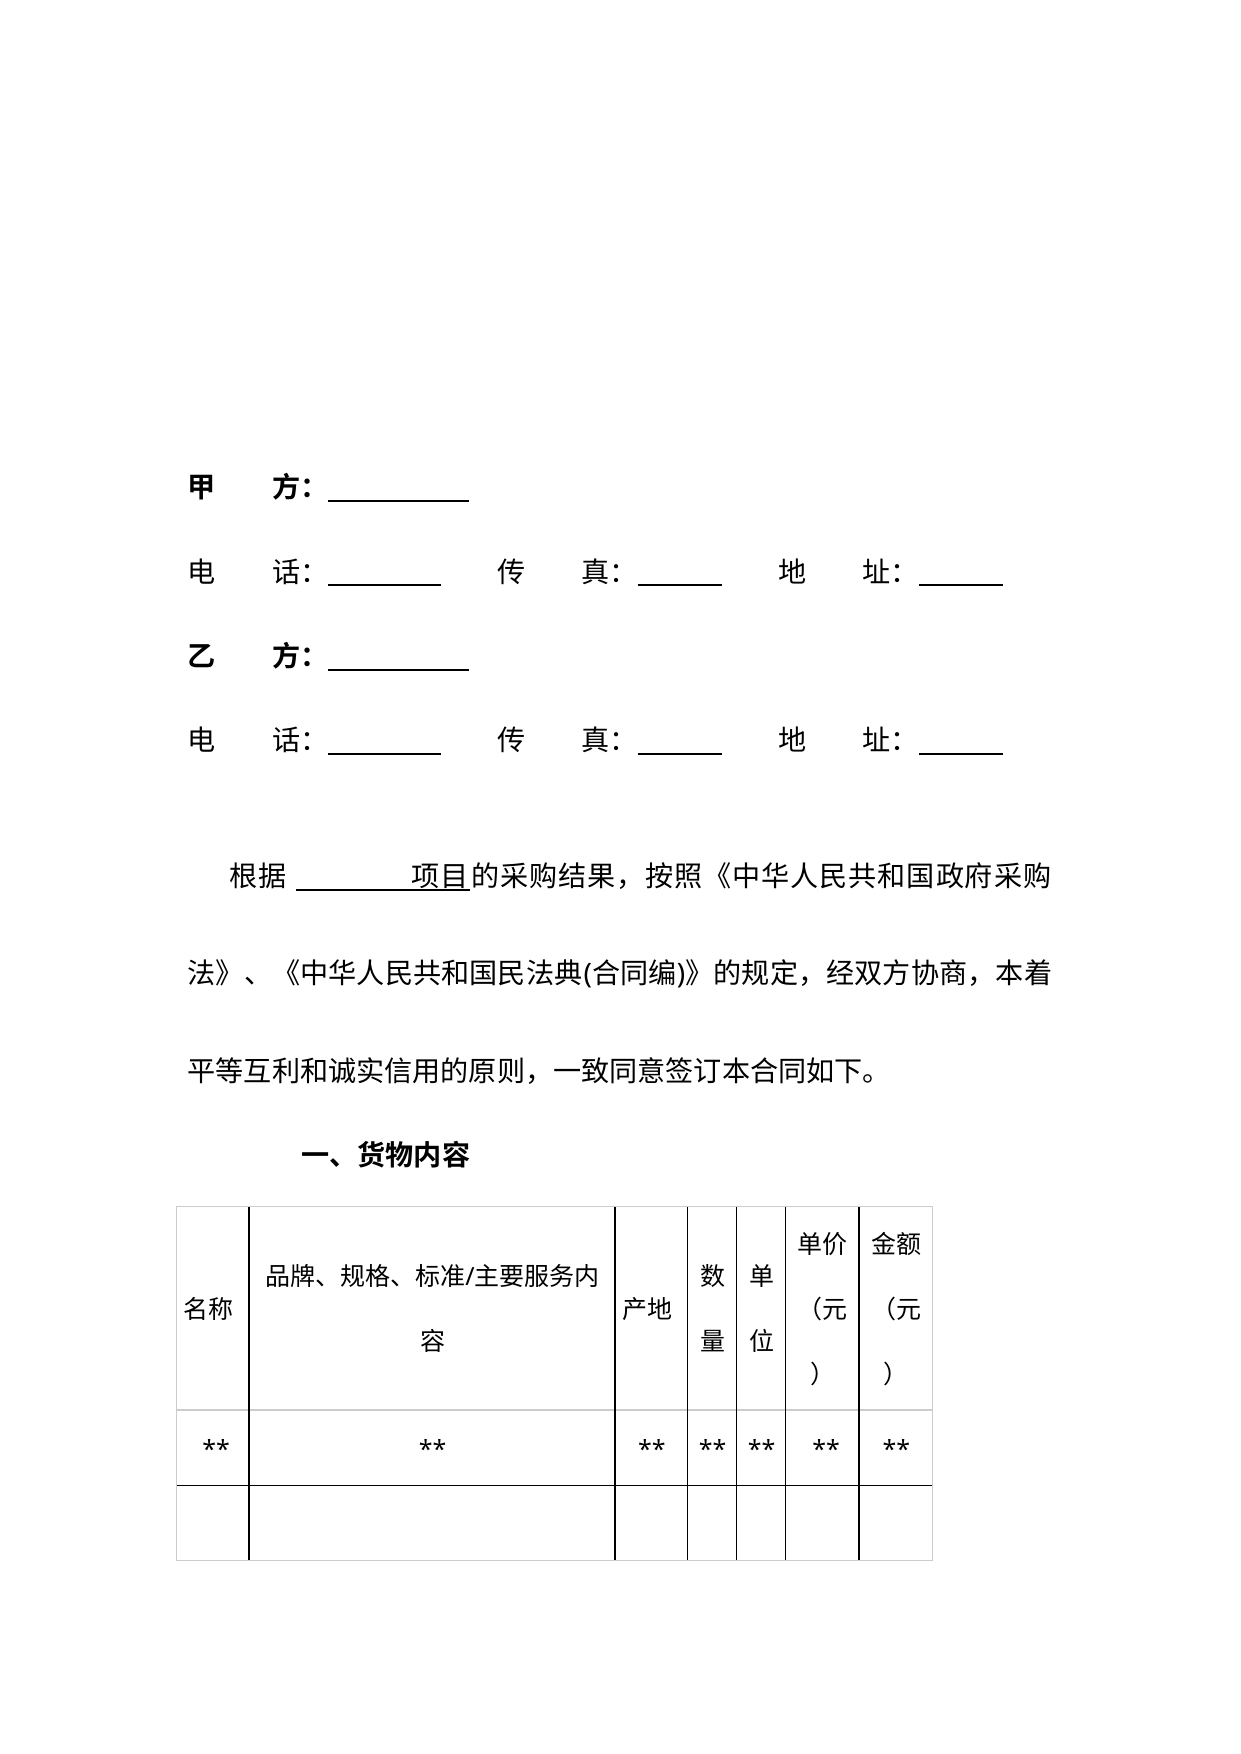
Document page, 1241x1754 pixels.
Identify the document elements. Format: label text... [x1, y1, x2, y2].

table_cell [737, 1486, 785, 1560]
text 一、货物内容 [301, 1122, 1053, 1187]
table_cell ** [616, 1411, 687, 1485]
table_header 品牌、规格、标准/主要服务内容 [250, 1207, 614, 1409]
text 甲 方： [187, 454, 1053, 519]
table_cell ** [688, 1411, 736, 1485]
table_header 金额 （元） [860, 1207, 932, 1409]
table_cell ** [250, 1411, 614, 1485]
table_header 数量 [688, 1207, 736, 1409]
table_cell [786, 1486, 858, 1560]
text 乙 方： [187, 623, 1053, 688]
table_cell ** [737, 1411, 785, 1485]
table_cell [688, 1486, 736, 1560]
table_cell [250, 1486, 614, 1560]
text 电 话： 传 真： 地 址： [187, 707, 1053, 772]
table_header 产地 [616, 1207, 687, 1409]
table_cell ** [786, 1411, 858, 1485]
table_header 单位 [737, 1207, 785, 1409]
table_cell [616, 1486, 687, 1560]
table_cell ** [177, 1411, 248, 1485]
table_cell [860, 1486, 932, 1560]
table_header 名称 [177, 1207, 248, 1409]
table_cell [177, 1486, 248, 1560]
text 电 话： 传 真： 地 址： [187, 539, 1053, 604]
text 根据 项目的采购结果，按照《中华人民共和国政府采购法》、《中华人民共和国民法典(合同编)》的规定，经双方协商，本着平等互利和诚实信用的原则，一致同意签订本合同如下。 [187, 843, 1053, 1103]
table_cell ** [860, 1411, 932, 1485]
table_header 单价 （元） [786, 1207, 858, 1409]
